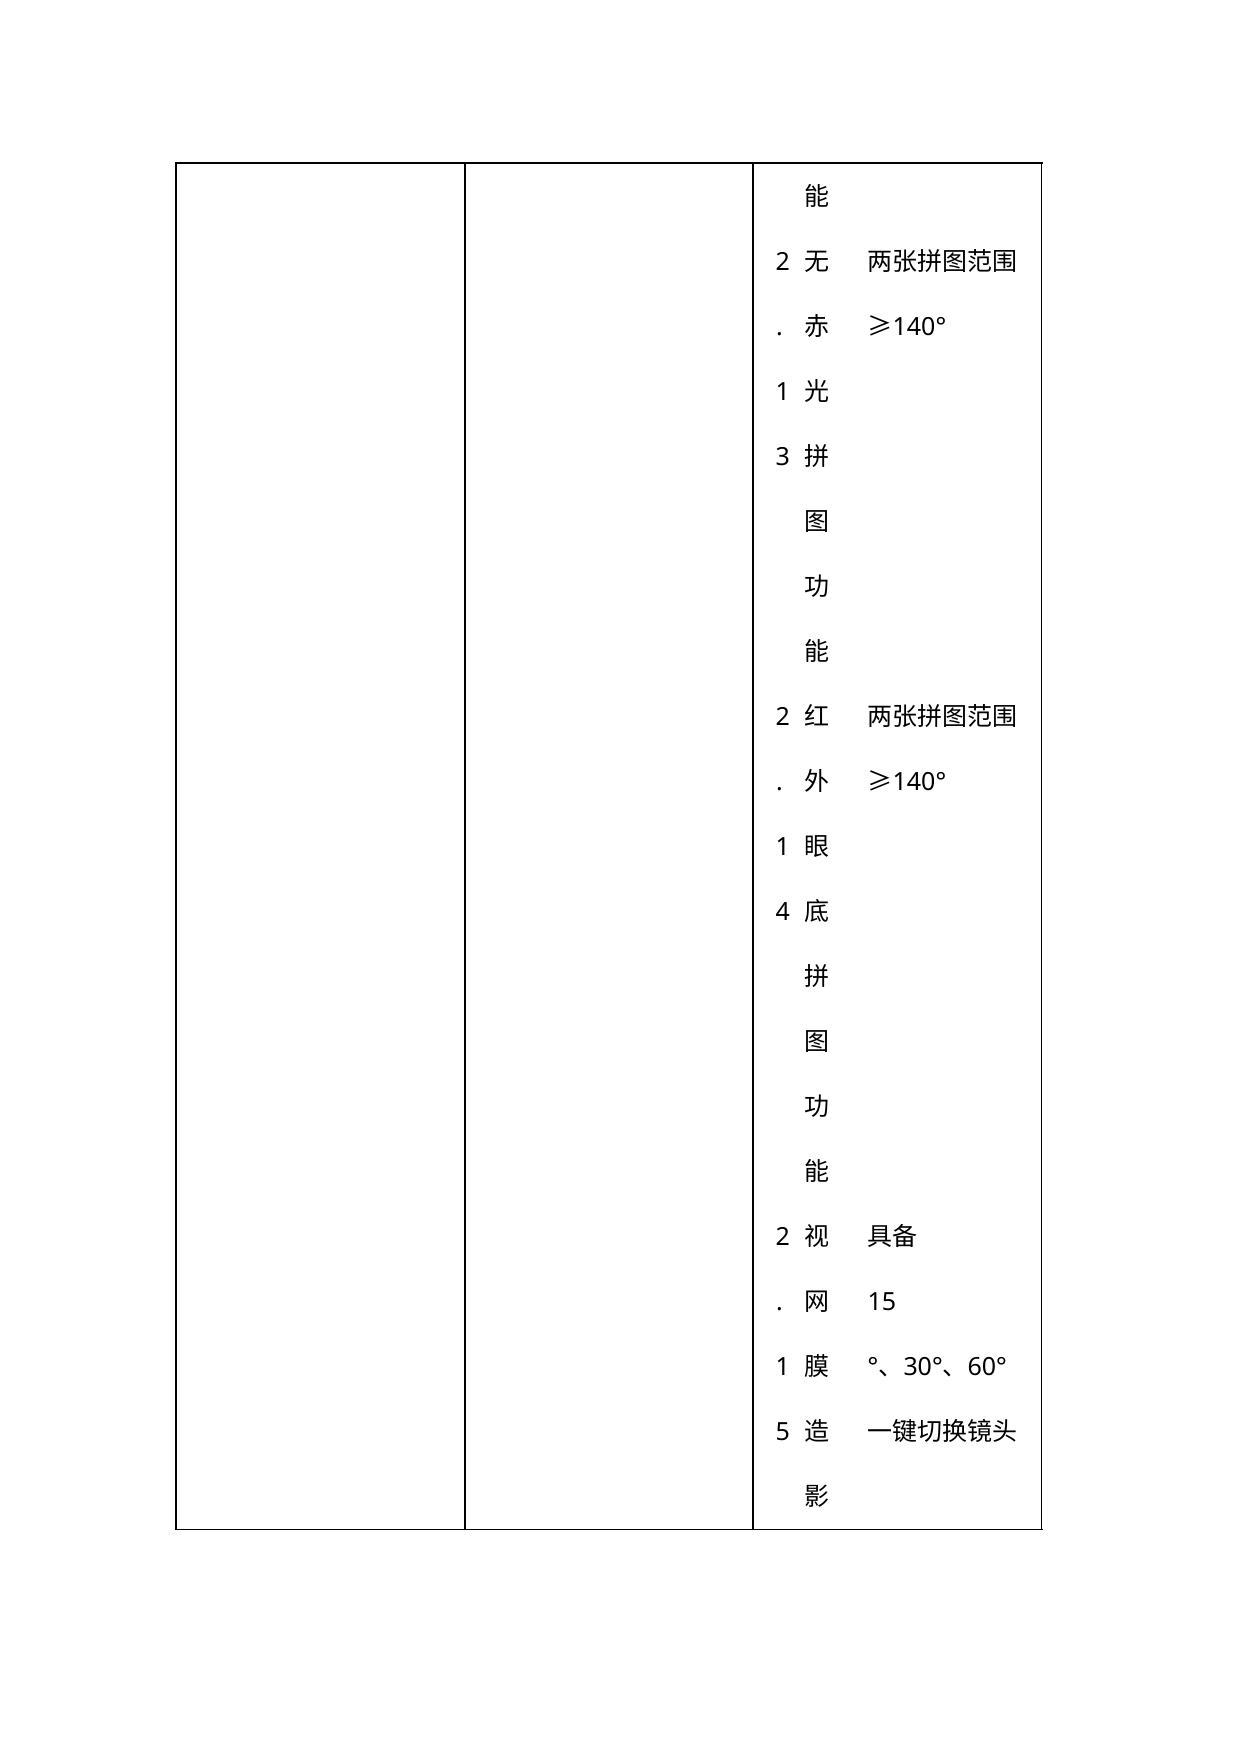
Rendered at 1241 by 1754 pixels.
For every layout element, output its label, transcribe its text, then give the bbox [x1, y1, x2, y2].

table_cell 1 [177, 164, 464, 1528]
table_cell [754, 164, 1041, 1528]
table_cell [466, 164, 752, 1528]
